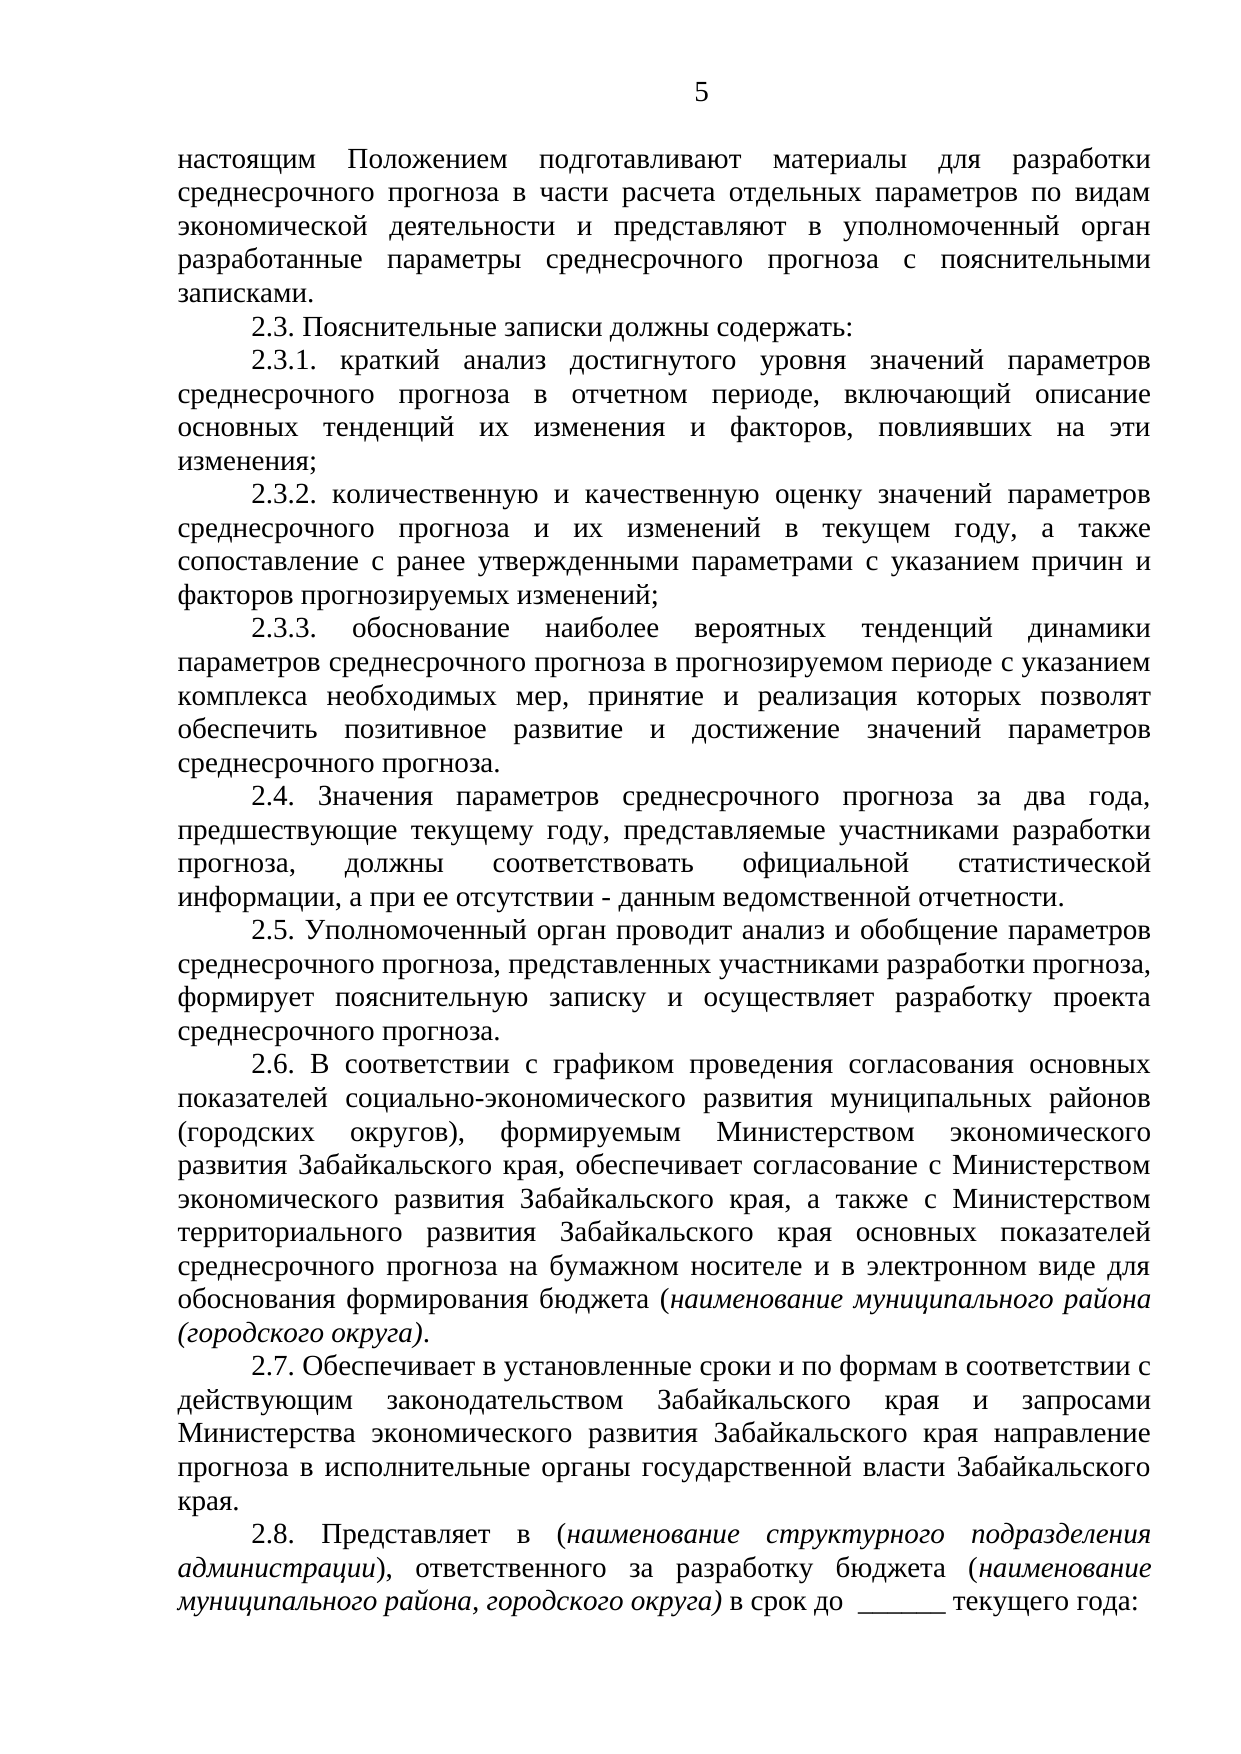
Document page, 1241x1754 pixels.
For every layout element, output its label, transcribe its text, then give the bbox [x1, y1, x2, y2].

text 2.3.1. краткий анализ достигнутого уровня значений параметров среднесрочного прогноза в отчетном периоде, включающий описание основных тенденций их изменения и факторов, повлиявших на эти изменения; [177, 342, 1152, 476]
text 2.6. В соответствии с графиком проведения согласования основных показателей социально-экономического развития муниципальных районов (городских округов), формируемым Министерством экономического развития Забайкальского края, обеспечивает согласование с Министерством экономического развития Забайкальского края, а также с Министерством территориального развития Забайкальского края основных показателей среднесрочного прогноза на бумажном носителе и в электронном виде для обоснования формирования бюджета (наименование муниципального района (городского округа). [177, 1047, 1152, 1348]
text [177, 141, 1152, 309]
text 2.3.3. обоснование наиболее вероятных тенденций динамики параметров среднесрочного прогноза в прогнозируемом периоде с указанием комплекса необходимых мер, принятие и реализация которых позволят обеспечить позитивное развитие и достижение значений параметров среднесрочного прогноза. [177, 611, 1152, 778]
text 2.3.2. количественную и качественную оценку значений параметров среднесрочного прогноза и их изменений в текущем году, а также сопоставление с ранее утвержденными параметрами с указанием причин и факторов прогнозируемых изменений; [177, 476, 1152, 611]
text 2.4. Значения параметров среднесрочного прогноза за два года, предшествующие текущему году, представляемые участниками разработки прогноза, должны соответствовать официальной статистической информации, а при ее отсутствии - данным ведомственной отчетности. [177, 778, 1152, 912]
text 2.5. Уполномоченный орган проводит анализ и обобщение параметров среднесрочного прогноза, представленных участниками разработки прогноза, формирует пояснительную записку и осуществляет разработку проекта среднесрочного прогноза. [177, 912, 1152, 1047]
text 2.8. Представляет в (наименование структурного подразделения администрации), ответственного за разработку бюджета (наименование муниципального района, городского округа) в срок до ______ текущего года: [177, 1516, 1152, 1617]
text 2.7. Обеспечивает в установленные сроки и по формам в соответствии с действующим законодательством Забайкальского края и запросами Министерства экономического развития Забайкальского края направление прогноза в исполнительные органы государственной власти Забайкальского края. [177, 1348, 1152, 1516]
text 2.3. Пояснительные записки должны содержать: [177, 309, 1152, 342]
